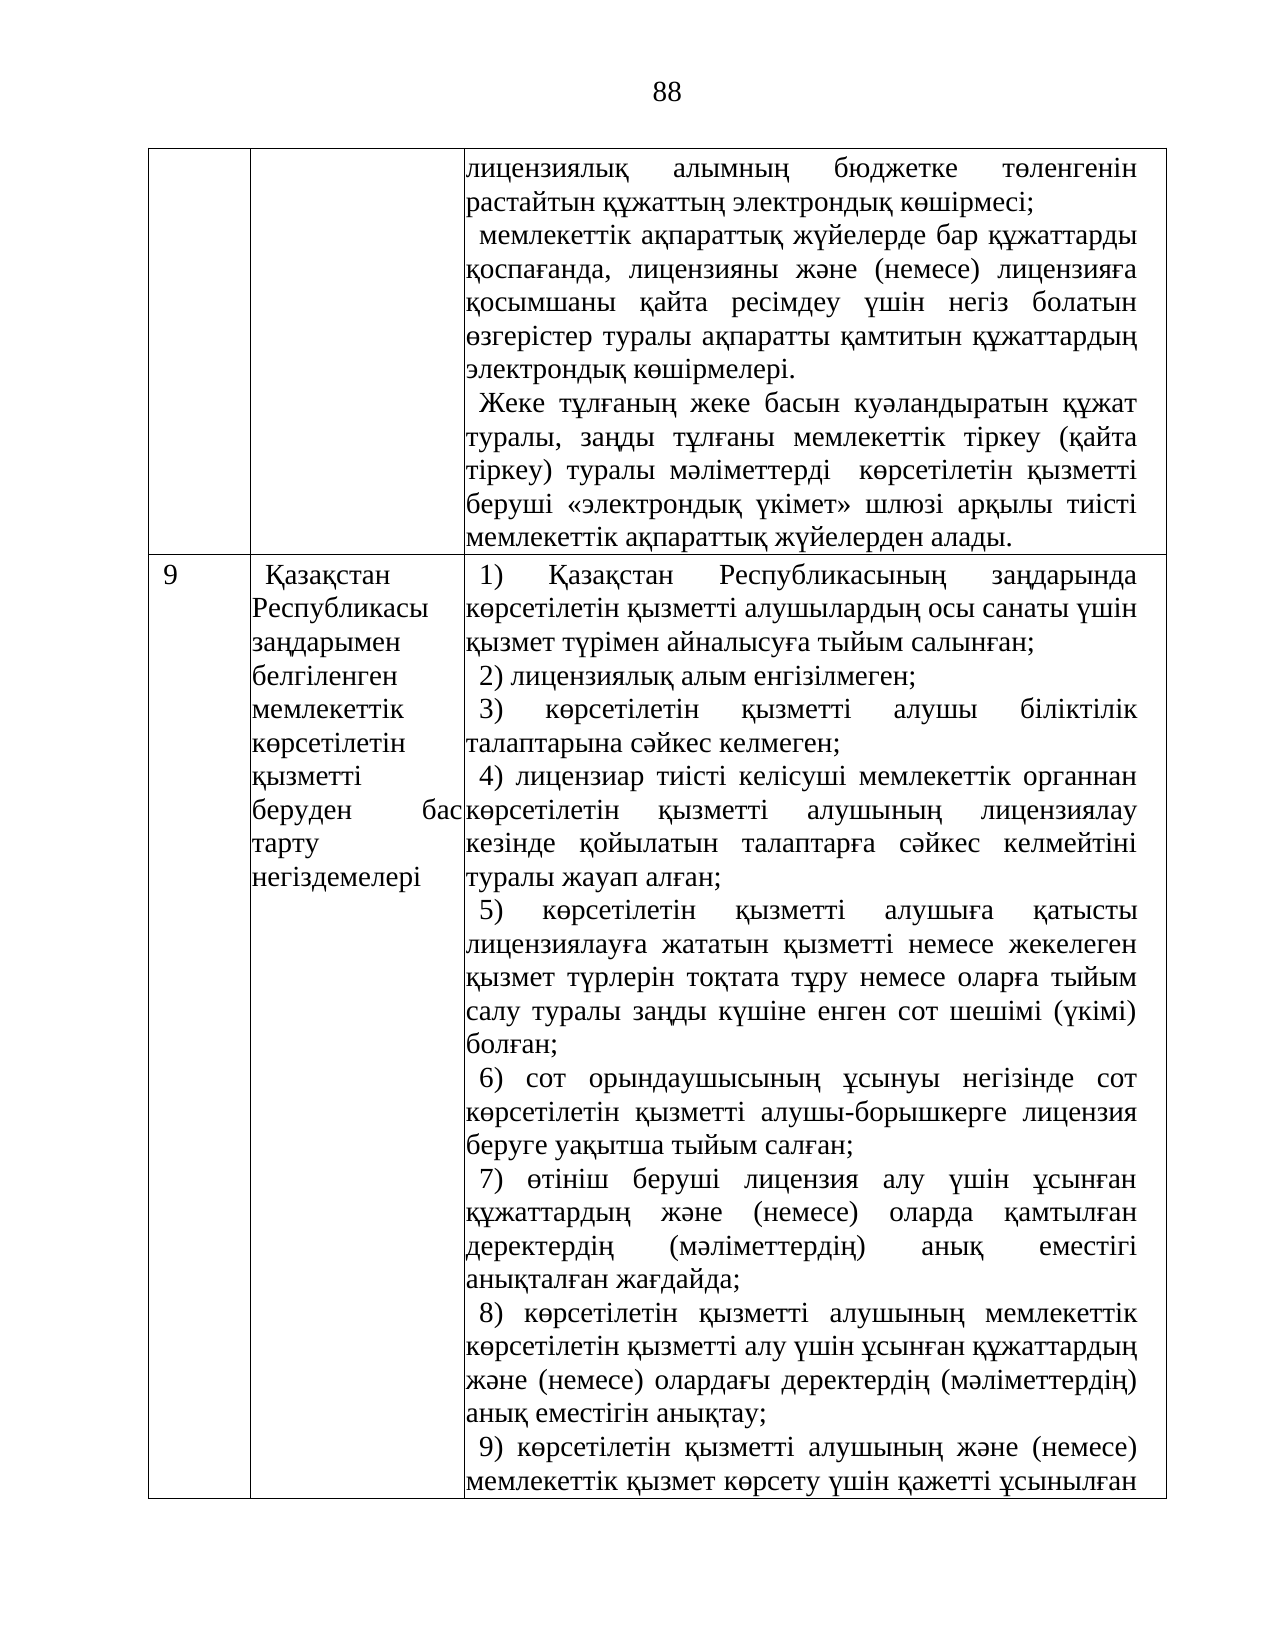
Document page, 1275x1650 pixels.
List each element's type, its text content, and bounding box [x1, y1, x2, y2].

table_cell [465, 149, 1166, 554]
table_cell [251, 555, 464, 1498]
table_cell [251, 149, 464, 554]
table_cell 9 [149, 555, 250, 1498]
table_cell 8 [149, 149, 250, 554]
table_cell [465, 555, 1166, 1498]
